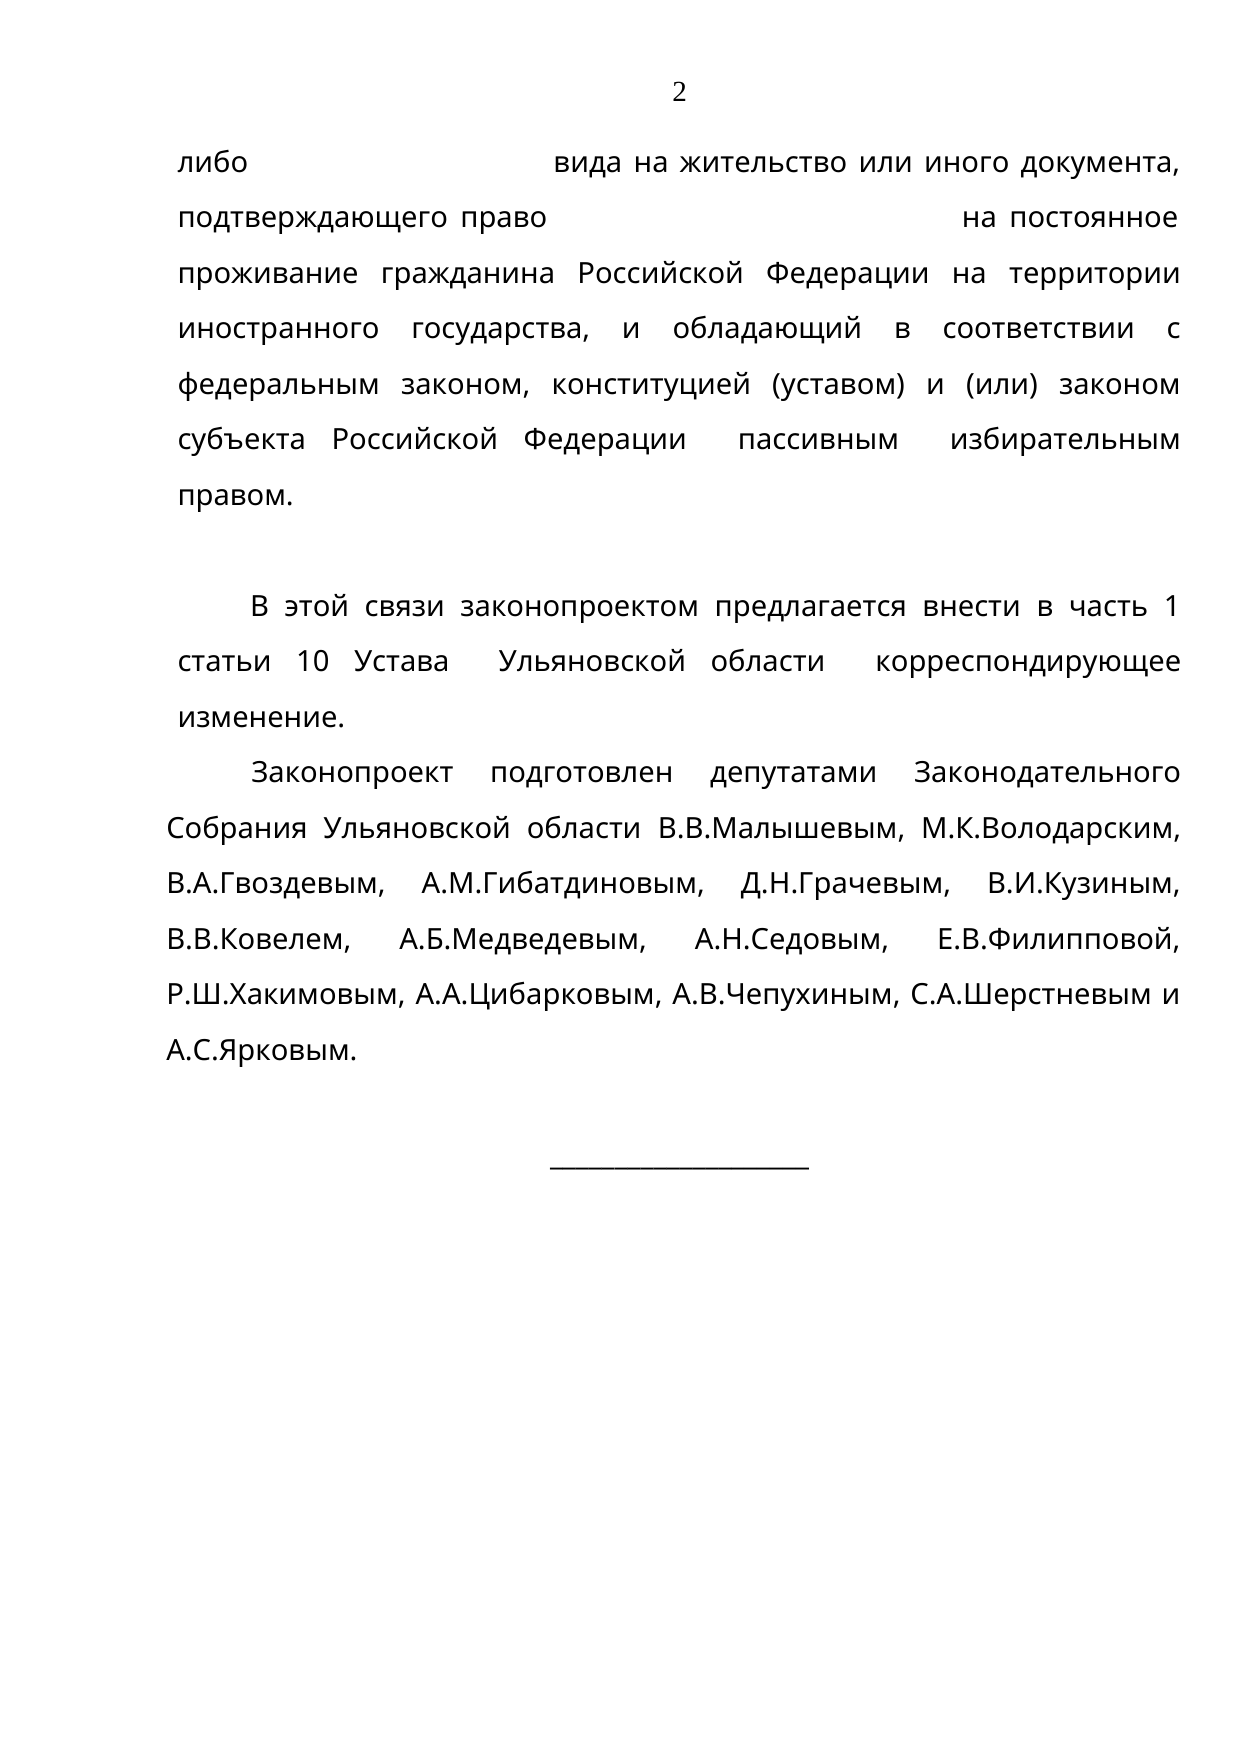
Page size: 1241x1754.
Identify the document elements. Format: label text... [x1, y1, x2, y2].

text Законопроект подготовлен депутатами Законодательного Собрания Ульяновской области В.В.Малышевым, М.К.Володарским, В.А.Гвоздевым, А.М.Гибатдиновым, Д.Н.Грачевым, В.И.Кузиным, В.В.Ковелем, А.Б.Медведевым, А.Н.Седовым, Е.В.Филипповой, Р.Ш.Хакимовым, А.А.Цибарковым, А.В.Чепухиным, С.А.Шерстневым и А.С.Ярковым. [166, 752, 1181, 1069]
text В этой связи законопроектом предлагается внести в часть 1 статьи 10 Устава Ульяновской области корреспондирующее изменение. [177, 585, 1181, 736]
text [177, 141, 1181, 514]
text ____________________ [177, 1134, 1181, 1174]
